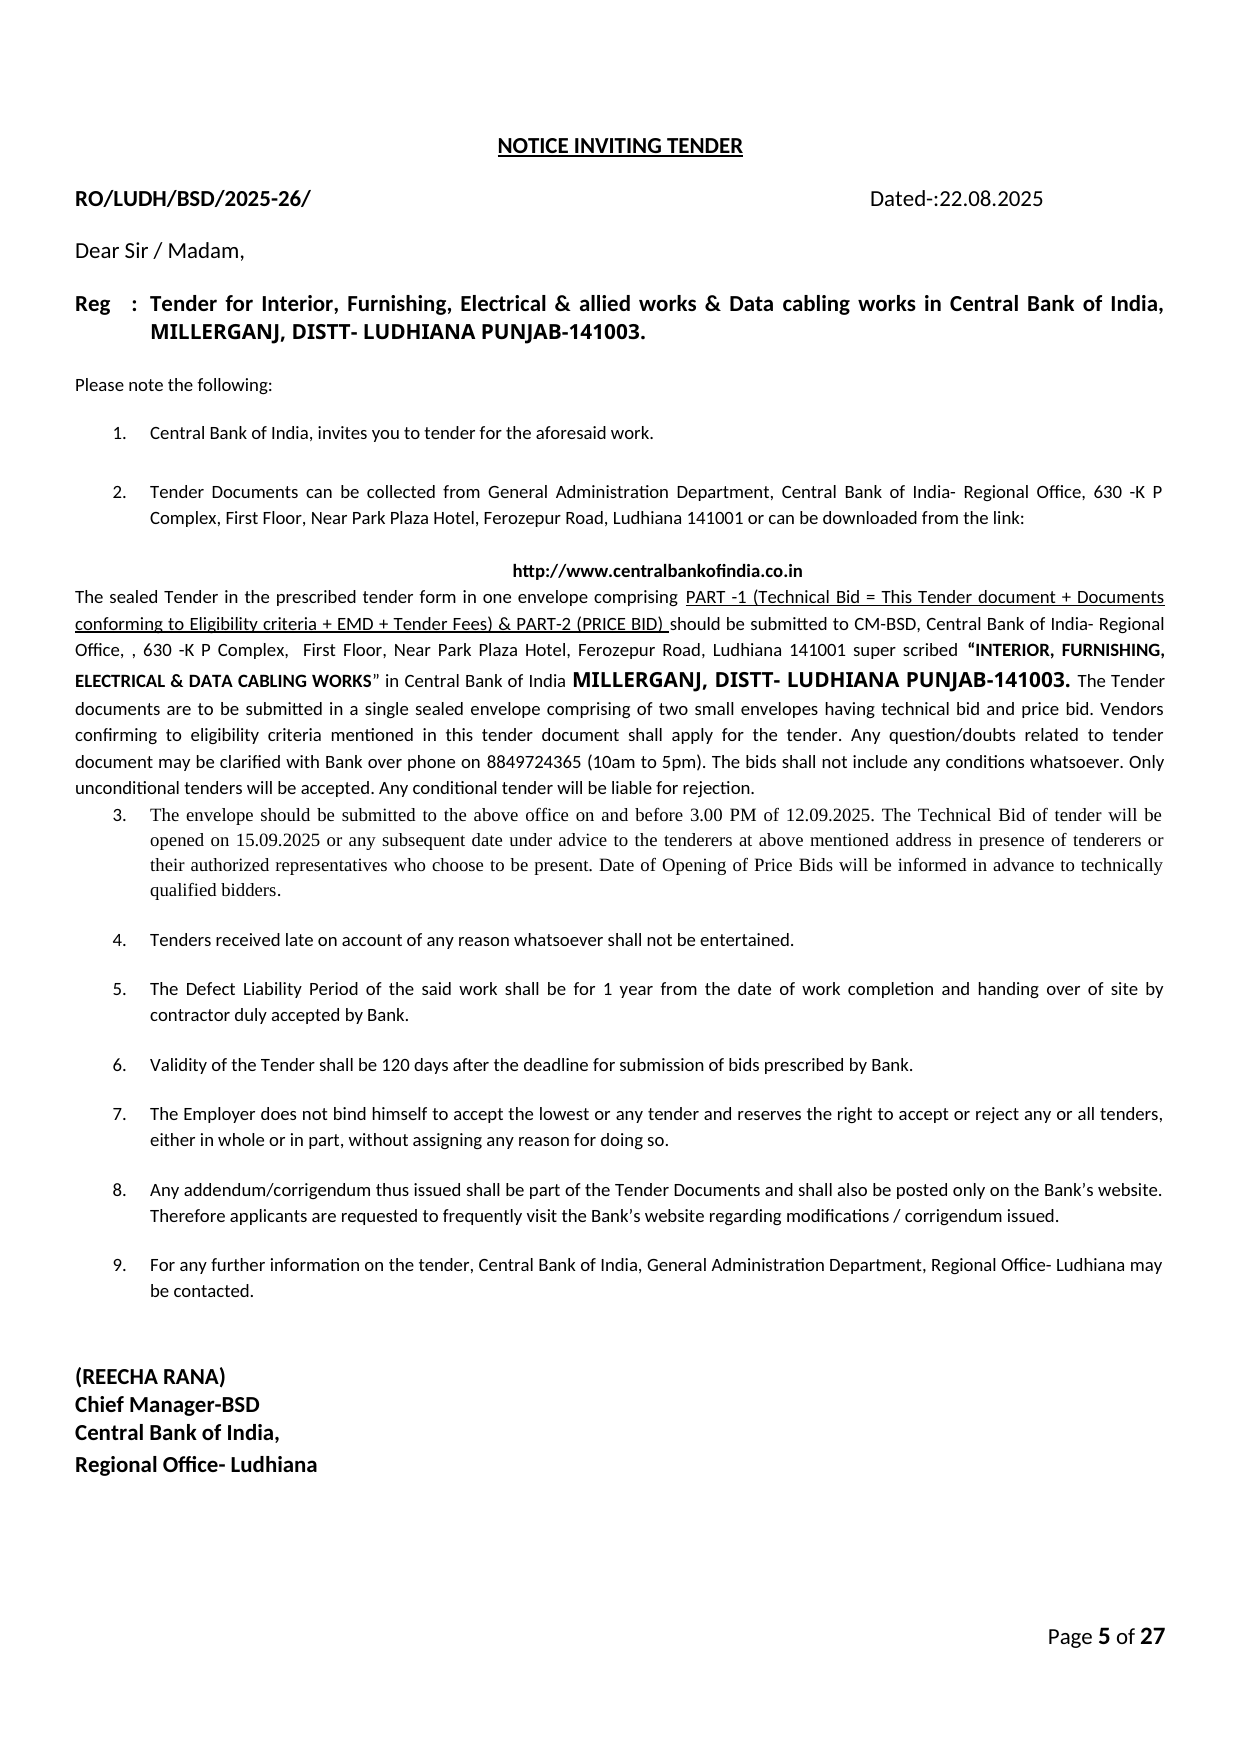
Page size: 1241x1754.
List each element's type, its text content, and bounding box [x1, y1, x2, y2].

text http://www.centralbankofindia.co.in [150, 559, 1165, 582]
list The Defect Liability Period of the said work shall be for 1 year from the date of work completion and handing over of site by contractor duly accepted by Bank. [112, 977, 1165, 1026]
text Dear Sir / Madam, [75, 236, 1165, 264]
text Central Bank of India, [75, 1418, 1165, 1446]
text The sealed Tender in the prescribed tender form in one envelope comprising PART -1 (Technical Bid = This Tender document + Documents conforming to Eligibility criteria + EMD + Tender Fees) & PART-2 (PRICE BID) should be submitted to CM-BSD, Central Bank of India- Regional Office, , 630 -K P Complex, First Floor, Near Park Plaza Hotel, Ferozepur Road, Ludhiana 141001 super scribed “INTERIOR, FURNISHING, ELECTRICAL & DATA CABLING WORKS” in Central Bank of India MILLERGANJ, DISTT- LUDHIANA PUNJAB-141003. The Tender documents are to be submitted in a single sealed envelope comprising of two small envelopes having technical bid and price bid. Vendors confirming to eligibility criteria mentioned in this tender document shall apply for the tender. Any question/doubts related to tender document may be clarified with Bank over phone on 8849724365 (10am to 5pm). The bids shall not include any conditions whatsoever. Only unconditional tenders will be accepted. Any conditional tender will be liable for rejection. [75, 586, 1165, 799]
text RO/LUDH/BSD/2025-26/ Dated-:22.08.2025 [75, 184, 1165, 212]
text (REECHA RANA) [75, 1362, 1165, 1390]
list The envelope should be submitted to the above office on and before 3.00 PM of 12.09.2025. The Technical Bid of tender will be opened on 15.09.2025 or any subsequent date under advice to the tenderers at above mentioned address in presence of tenderers or their authorized representatives who choose to be present. Date of Opening of Price Bids will be informed in advance to technically qualified bidders. [112, 803, 1165, 902]
text Please note the following: [75, 374, 1165, 397]
list Tender Documents can be collected from General Administration Department, Central Bank of India- Regional Office, 630 -K P Complex, First Floor, Near Park Plaza Hotel, Ferozepur Road, Ludhiana 141001 or can be downloaded from the link: [112, 480, 1165, 529]
list For any further information on the tender, Central Bank of India, General Administration Department, Regional Office- Ludhiana may be contacted. [112, 1253, 1165, 1303]
list Validity of the Tender shall be 120 days after the deadline for submission of bids prescribed by Bank. [112, 1053, 1165, 1076]
list The Employer does not bind himself to accept the lowest or any tender and reserves the right to accept or reject any or all tenders, either in whole or in part, without assigning any reason for doing so. [112, 1102, 1165, 1151]
text Chief Manager-BSD [75, 1390, 1165, 1418]
list Central Bank of India, invites you to tender for the aforesaid work. [112, 421, 1165, 444]
text NOTICE INVITING TENDER [75, 131, 1165, 159]
text Regional Office- Ludhiana [75, 1450, 1165, 1478]
text Reg : Tender for Interior, Furnishing, Electrical & allied works & Data cabling works in Central Bank of India, MILLERGANJ, DISTT- LUDHIANA PUNJAB-141003. [75, 289, 1165, 346]
list Any addendum/corrigendum thus issued shall be part of the Tender Documents and shall also be posted only on the Bank’s website. Therefore applicants are requested to frequently visit the Bank’s website regarding modifications / corrigendum issued. [112, 1178, 1165, 1227]
list Tenders received late on account of any reason whatsoever shall not be entertained. [112, 928, 1165, 951]
